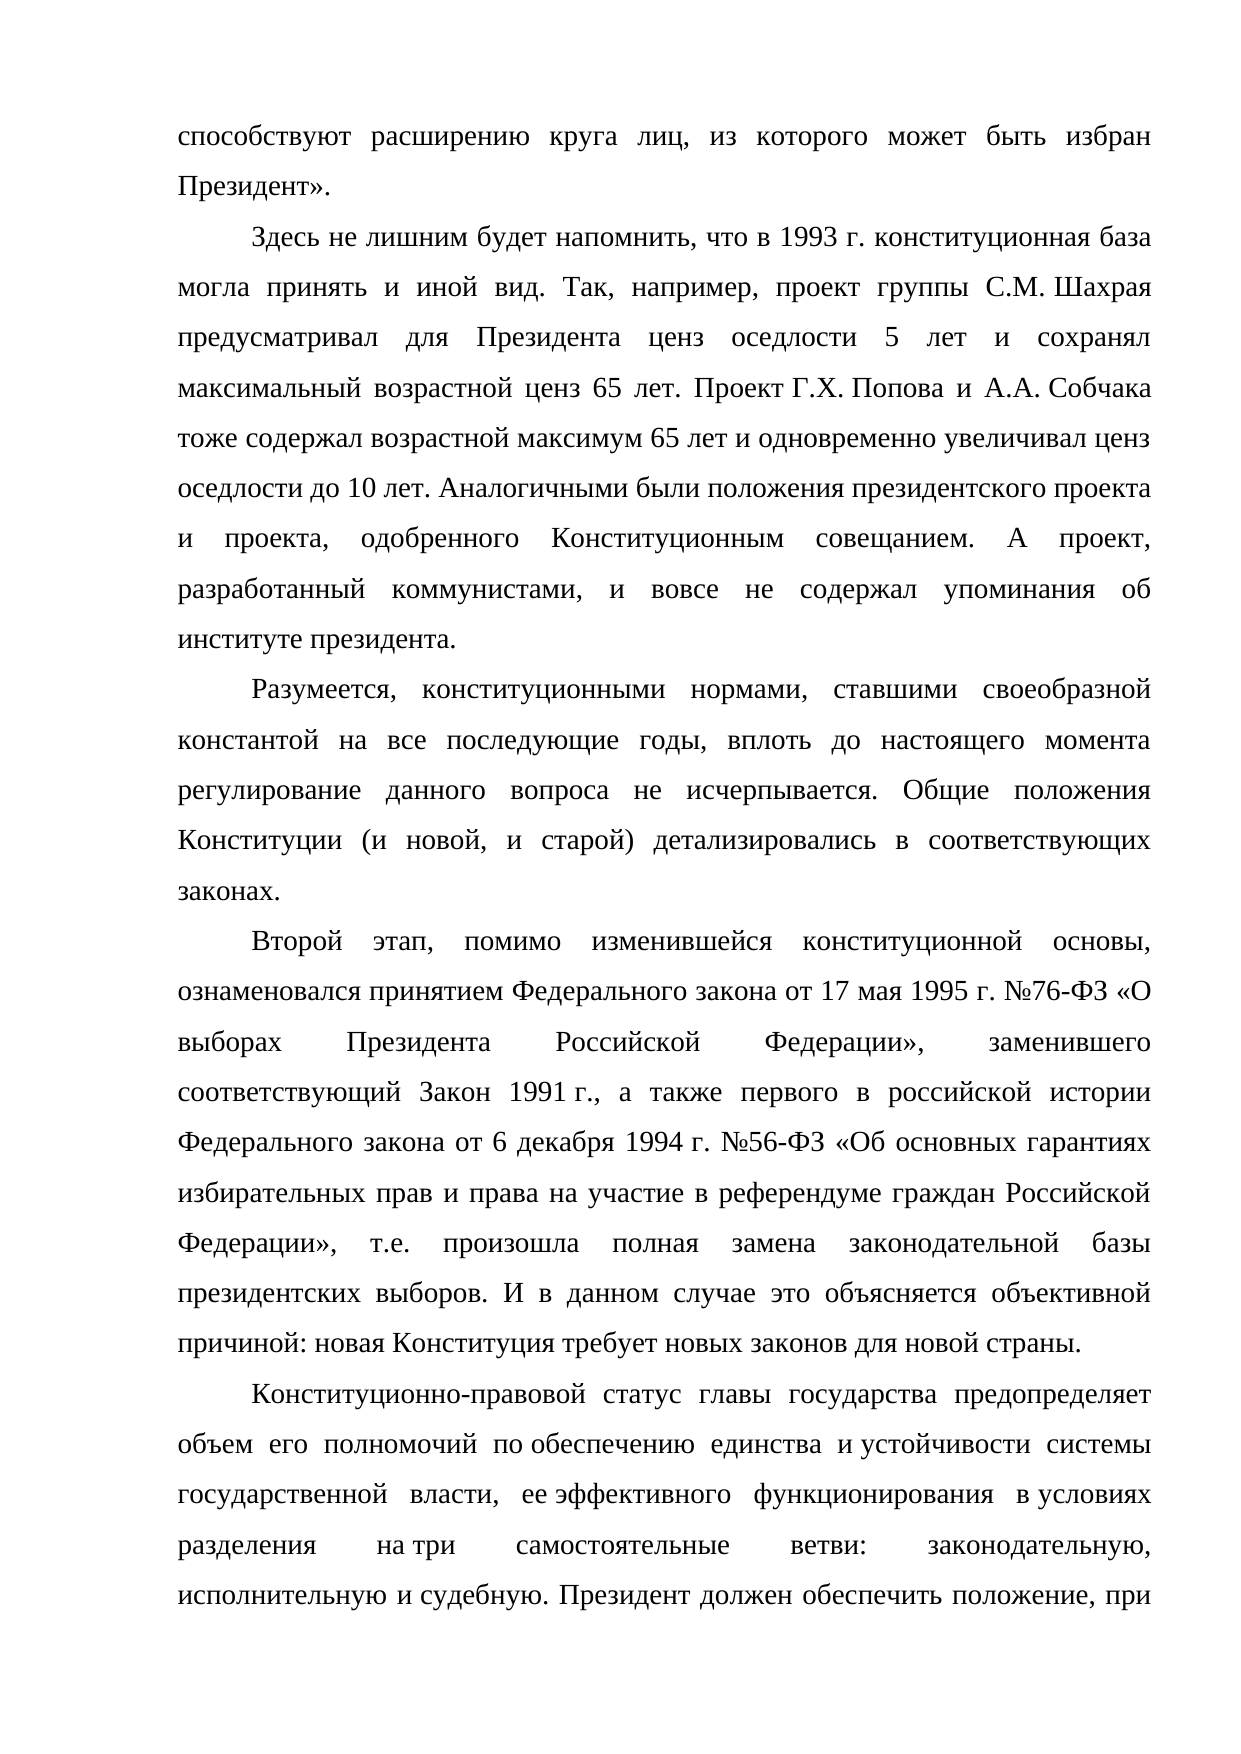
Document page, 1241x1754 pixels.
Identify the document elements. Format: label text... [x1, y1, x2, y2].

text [177, 118, 1152, 202]
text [177, 1376, 1152, 1611]
text Здесь не лишним будет напомнить, что в 1993 г. конституционная база могла принять и иной вид. Так, например, проект группы С.М. Шахрая предусматривал для Президента ценз оседлости 5 лет и сохранял максимальный возрастной ценз 65 лет. Проект Г.Х. Попова и А.А. Собчака тоже содержал возрастной максимум 65 лет и одновременно увеличивал ценз оседлости до 10 лет. Аналогичными были положения президентского проекта и проекта, одобренного Конституционным совещанием. А проект, разработанный коммунистами, и вовсе не содержал упоминания об институте президента. [177, 219, 1152, 655]
text Разумеется, конституционными нормами, ставшими своеобразной константой на все последующие годы, вплоть до настоящего момента регулирование данного вопроса не исчерпывается. Общие положения Конституции (и новой, и старой) детализировались в соответствующих законах. [177, 672, 1152, 906]
text Второй этап, помимо изменившейся конституционной основы, ознаменовался принятием Федерального закона от 17 мая 1995 г. №76-ФЗ «О выборах Президента Российской Федерации», заменившего соответствующий Закон 1991 г., а также первого в российской истории Федерального закона от 6 декабря 1994 г. №56-ФЗ «Об основных гарантиях избирательных прав и права на участие в референдуме граждан Российской Федерации», т.е. произошла полная замена законодательной базы президентских выборов. И в данном случае это объясняется объективной причиной: новая Конституция требует новых законов для новой страны. [177, 923, 1152, 1359]
